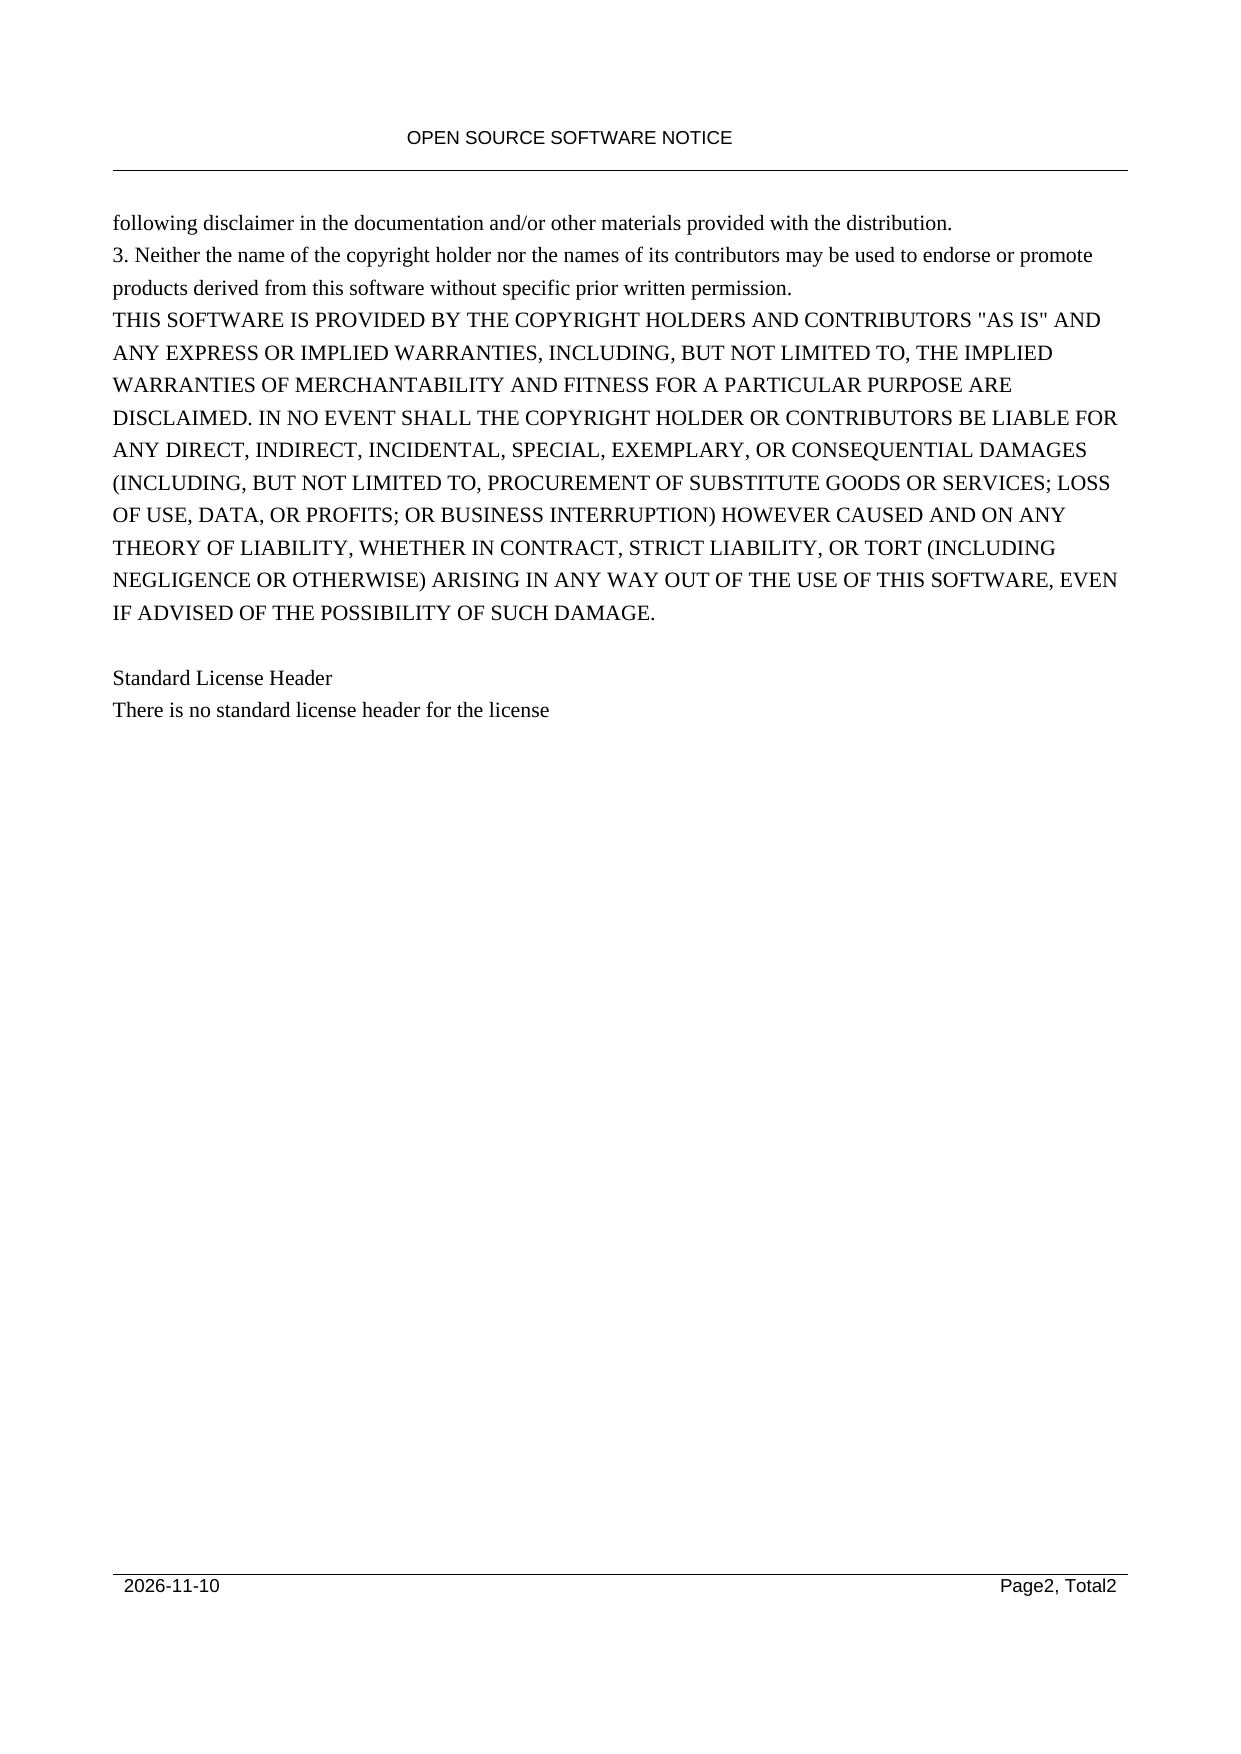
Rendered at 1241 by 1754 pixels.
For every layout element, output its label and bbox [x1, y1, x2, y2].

text [112, 206, 1128, 726]
